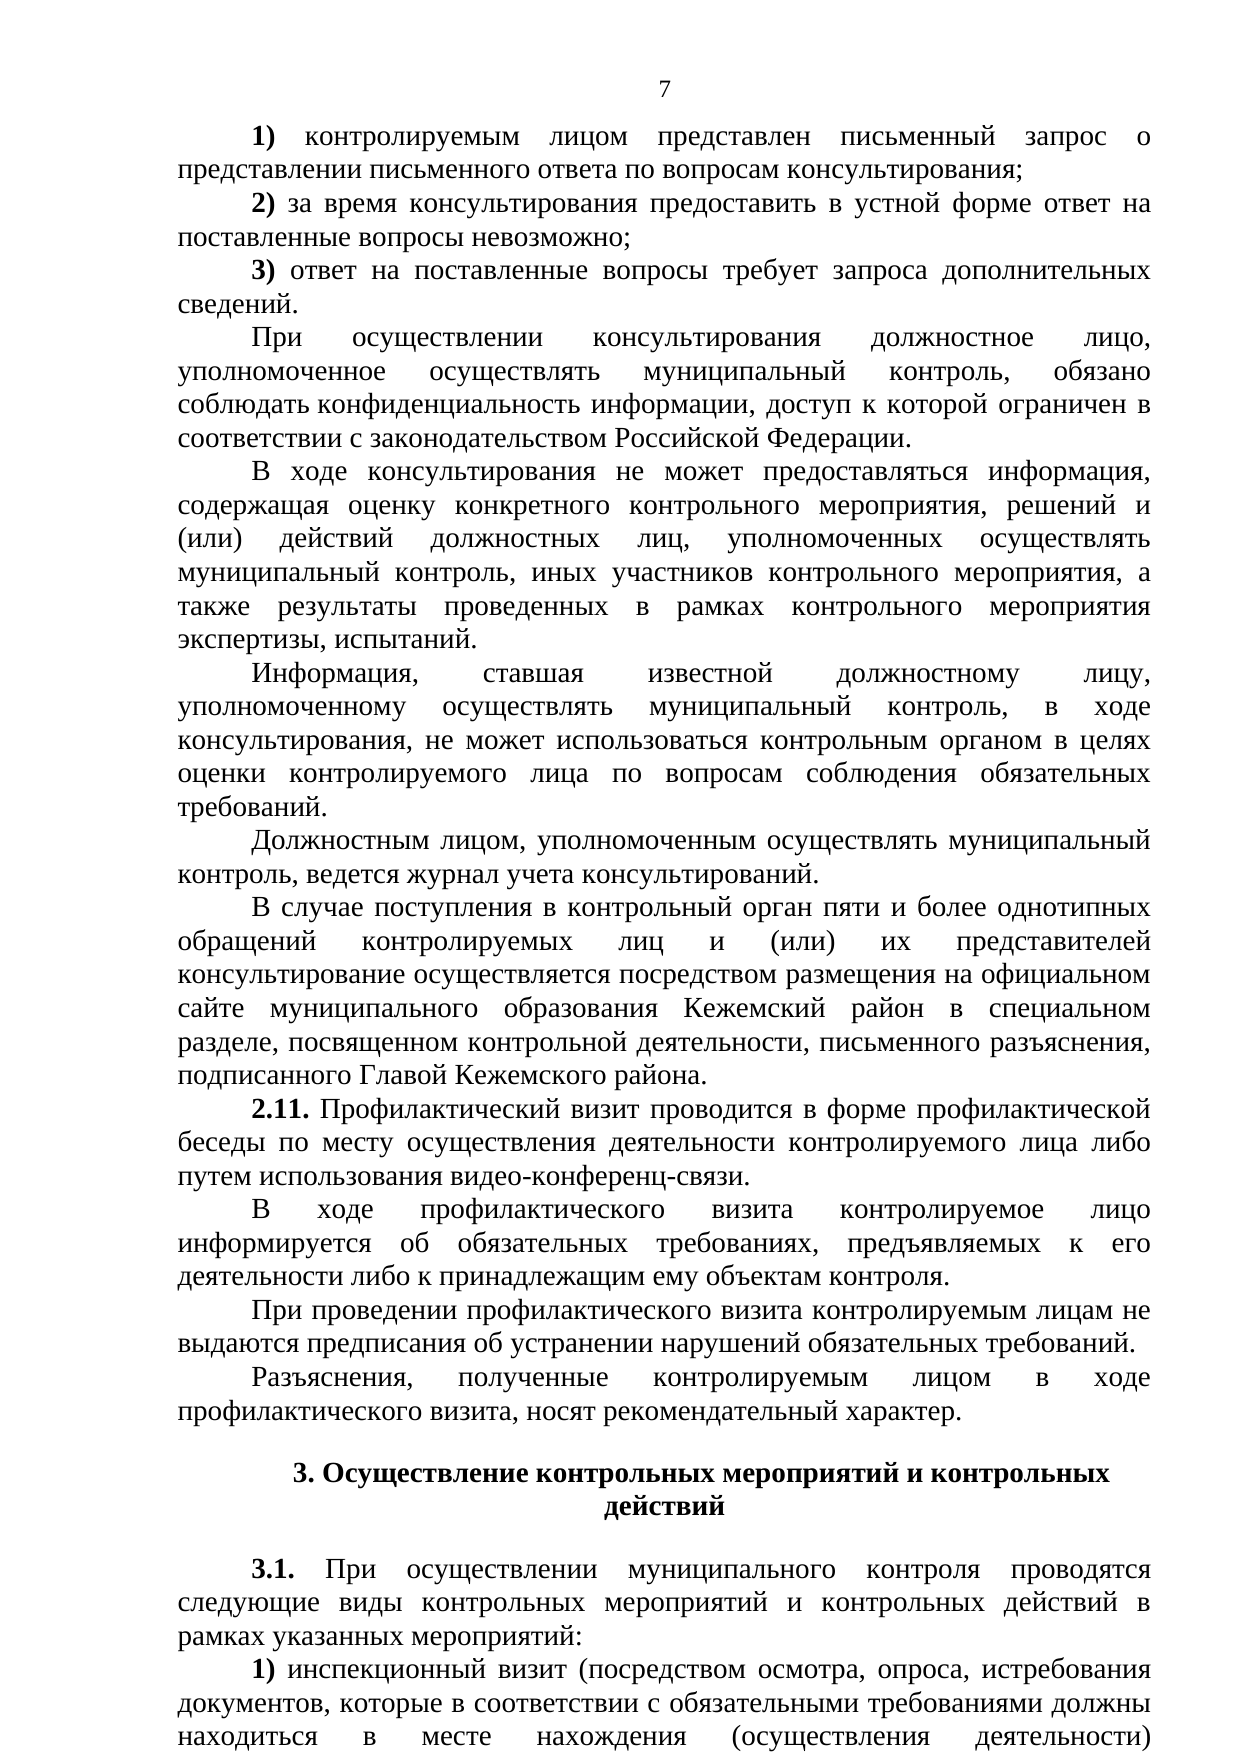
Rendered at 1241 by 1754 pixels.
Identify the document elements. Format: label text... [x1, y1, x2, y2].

text При проведении профилактического визита контролируемым лицам не выдаются предписания об устранении нарушений обязательных требований. [177, 1292, 1152, 1359]
text Разъяснения, полученные контролируемым лицом в ходе профилактического визита, носят рекомендательный характер. [177, 1359, 1152, 1426]
text При осуществлении консультирования должностное лицо, уполномоченное осуществлять муниципальный контроль, обязано соблюдать конфиденциальность информации, доступ к которой ограничен в соответствии с законодательством Российской Федерации. [177, 319, 1152, 453]
text В ходе консультирования не может предоставляться информация, содержащая оценку конкретного контрольного мероприятия, решений и (или) действий должностных лиц, уполномоченных осуществлять муниципальный контроль, иных участников контрольного мероприятия, а также результаты проведенных в рамках контрольного мероприятия экспертизы, испытаний. [177, 453, 1152, 655]
text 3.1. При осуществлении муниципального контроля проводятся следующие виды контрольных мероприятий и контрольных действий в рамках указанных мероприятий: [177, 1551, 1152, 1651]
text Информация, ставшая известной должностному лицу, уполномоченному осуществлять муниципальный контроль, в ходе консультирования, не может использоваться контрольным органом в целях оценки контролируемого лица по вопросам соблюдения обязательных требований. [177, 655, 1152, 822]
text 3. Осуществление контрольных мероприятий и контрольных действий [177, 1455, 1152, 1522]
text В ходе профилактического визита контролируемое лицо информируется об обязательных требованиях, предъявляемых к его деятельности либо к принадлежащим ему объектам контроля. [177, 1191, 1152, 1292]
text 2.11. Профилактический визит проводится в форме профилактической беседы по месту осуществления деятельности контролируемого лица либо путем использования видео-конференц-связи. [177, 1091, 1152, 1191]
text 1) контролируемым лицом представлен письменный запрос о представлении письменного ответа по вопросам консультирования; [177, 118, 1152, 185]
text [177, 1651, 1152, 1752]
text 2) за время консультирования предоставить в устной форме ответ на поставленные вопросы невозможно; [177, 185, 1152, 252]
text Должностным лицом, уполномоченным осуществлять муниципальный контроль, ведется журнал учета консультирований. [177, 822, 1152, 889]
text 3) ответ на поставленные вопросы требует запроса дополнительных сведений. [177, 252, 1152, 319]
text В случае поступления в контрольный орган пяти и более однотипных обращений контролируемых лиц и (или) их представителей консультирование осуществляется посредством размещения на официальном сайте муниципального образования Кежемский район в специальном разделе, посвященном контрольной деятельности, письменного разъяснения, подписанного Главой Кежемского района. [177, 889, 1152, 1091]
